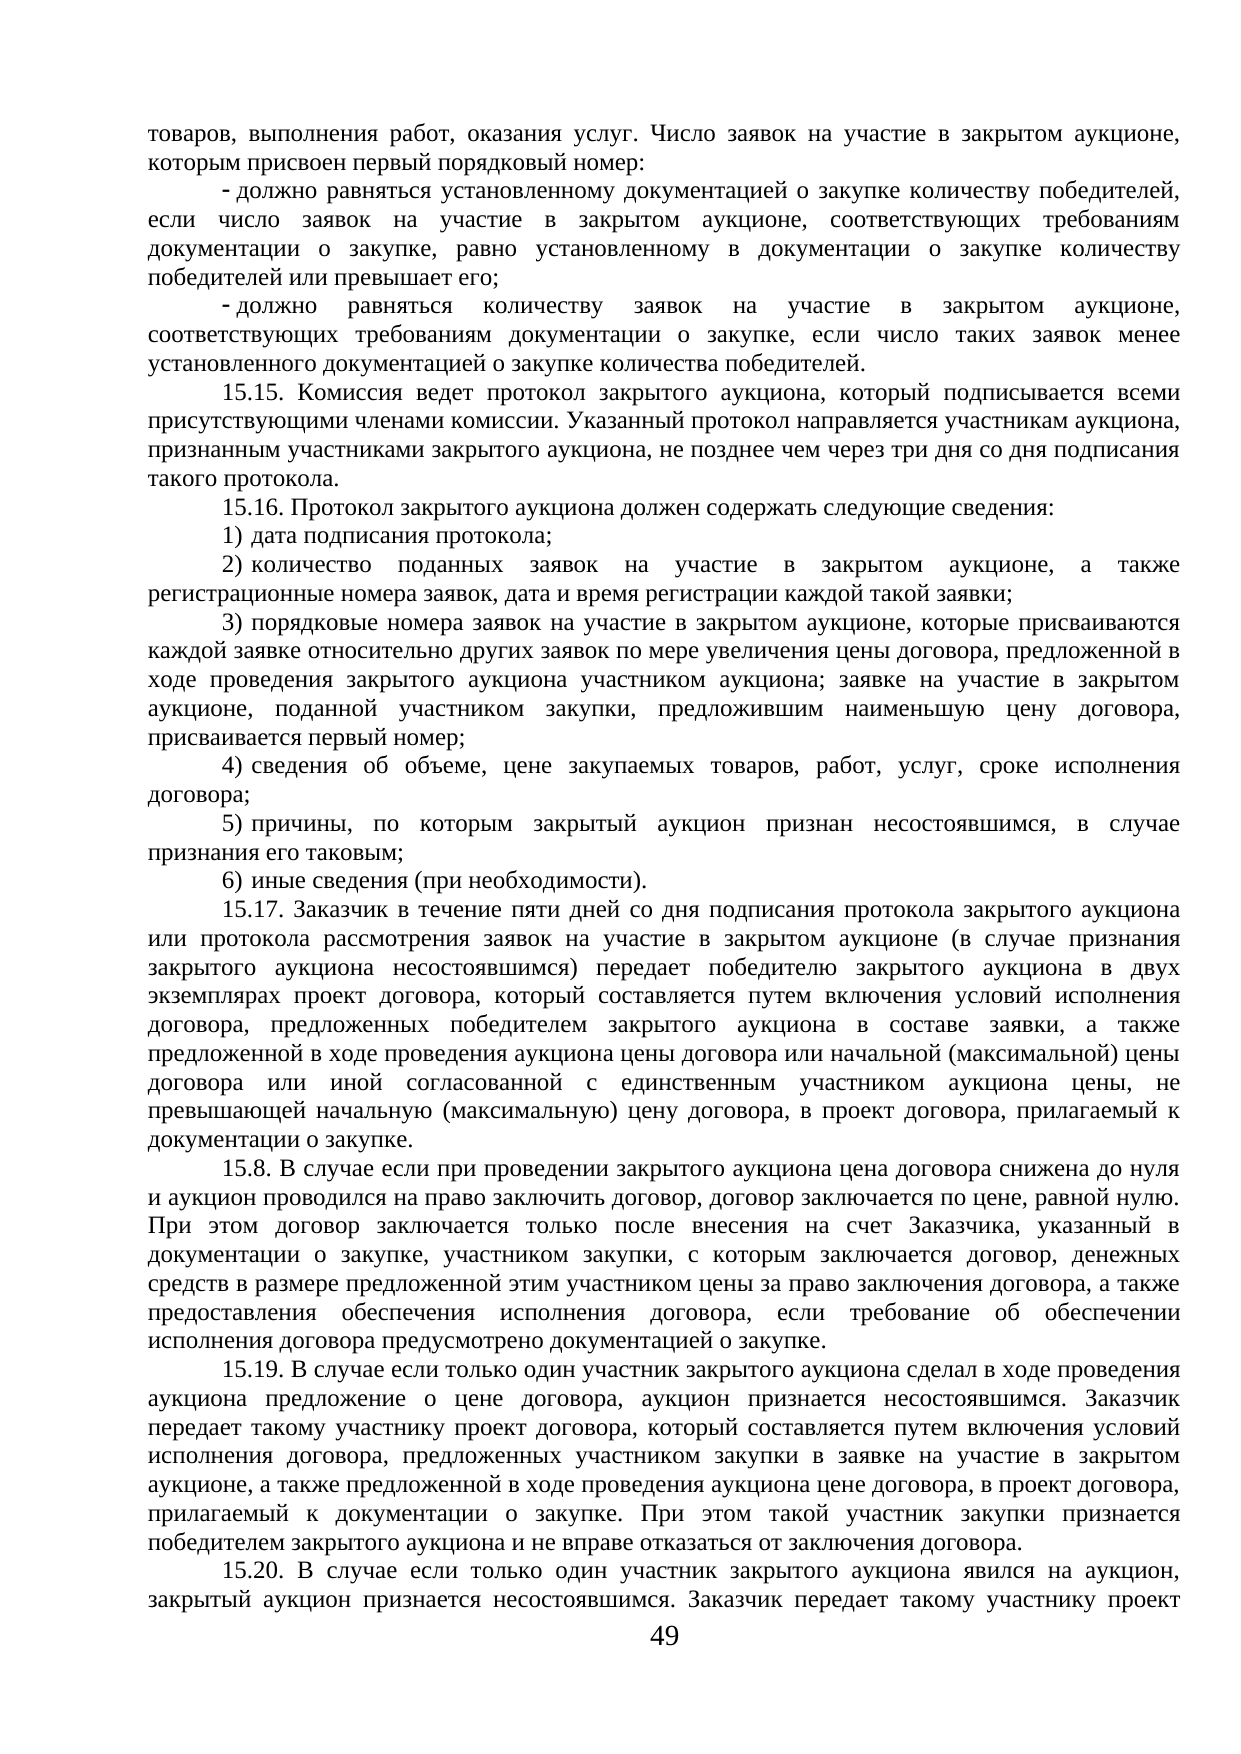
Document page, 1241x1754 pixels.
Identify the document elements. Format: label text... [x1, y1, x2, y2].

list иные сведения (при необходимости). [148, 866, 1181, 894]
list дата подписания протокола; [148, 521, 1181, 549]
text 15.19. В случае если только один участник закрытого аукциона сделал в ходе проведения аукциона предложение о цене договора, аукцион признается несостоявшимся. Заказчик передает такому участнику проект договора, который составляется путем включения условий исполнения договора, предложенных участником закупки в заявке на участие в закрытом аукционе, а также предложенной в ходе проведения аукциона цене договора, в проект договора, прилагаемый к документации о закупке. При этом такой участник закупки признается победителем закрытого аукциона и не вправе отказаться от заключения договора. [148, 1354, 1181, 1556]
list причины, по которым закрытый аукцион признан несостоявшимся, в случае признания его таковым; [148, 808, 1181, 866]
list сведения об объеме, цене закупаемых товаров, работ, услуг, сроке исполнения договора; [148, 751, 1181, 808]
list порядковые номера заявок на участие в закрытом аукционе, которые присваиваются каждой заявке относительно других заявок по мере увеличения цены договора, предложенной в ходе проведения закрытого аукциона участником аукциона; заявке на участие в закрытом аукционе, поданной участником закупки, предложившим наименьшую цену договора, присваивается первый номер; [148, 607, 1181, 751]
list количество поданных заявок на участие в закрытом аукционе, а также регистрационные номера заявок, дата и время регистрации каждой такой заявки; [148, 549, 1181, 607]
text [148, 1556, 1181, 1613]
text 15.16. Протокол закрытого аукциона должен содержать следующие сведения: [148, 492, 1181, 521]
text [148, 118, 1181, 176]
text 15.17. Заказчик в течение пяти дней со дня подписания протокола закрытого аукциона или протокола рассмотрения заявок на участие в закрытом аукционе (в случае признания закрытого аукциона несостоявшимся) передает победителю закрытого аукциона в двух экземплярах проект договора, который составляется путем включения условий исполнения договора, предложенных победителем закрытого аукциона в составе заявки, а также предложенной в ходе проведения аукциона цены договора или начальной (максимальной) цены договора или иной согласованной с единственным участником аукциона цены, не превышающей начальную (максимальную) цену договора, в проект договора, прилагаемый к документации о закупке. [148, 894, 1181, 1153]
list должно равняться количеству заявок на участие в закрытом аукционе, соответствующих требованиям документации о закупке, если число таких заявок менее установленного документацией о закупке количества победителей. [148, 291, 1181, 377]
list должно равняться установленному документацией о закупке количеству победителей, если число заявок на участие в закрытом аукционе, соответствующих требованиям документации о закупке, равно установленному в документации о закупке количеству победителей или превышает его; [148, 176, 1181, 291]
text 15.8. В случае если при проведении закрытого аукциона цена договора снижена до нуля и аукцион проводился на право заключить договор, договор заключается по цене, равной нулю. При этом договор заключается только после внесения на счет Заказчика, указанный в документации о закупке, участником закупки, с которым заключается договор, денежных средств в размере предложенной этим участником цены за право заключения договора, а также предоставления обеспечения исполнения договора, если требование об обеспечении исполнения договора предусмотрено документацией о закупке. [148, 1153, 1181, 1354]
text 15.15. Комиссия ведет протокол закрытого аукциона, который подписывается всеми присутствующими членами комиссии. Указанный протокол направляется участникам аукциона, признанным участниками закрытого аукциона, не позднее чем через три дня со дня подписания такого протокола. [148, 377, 1181, 492]
